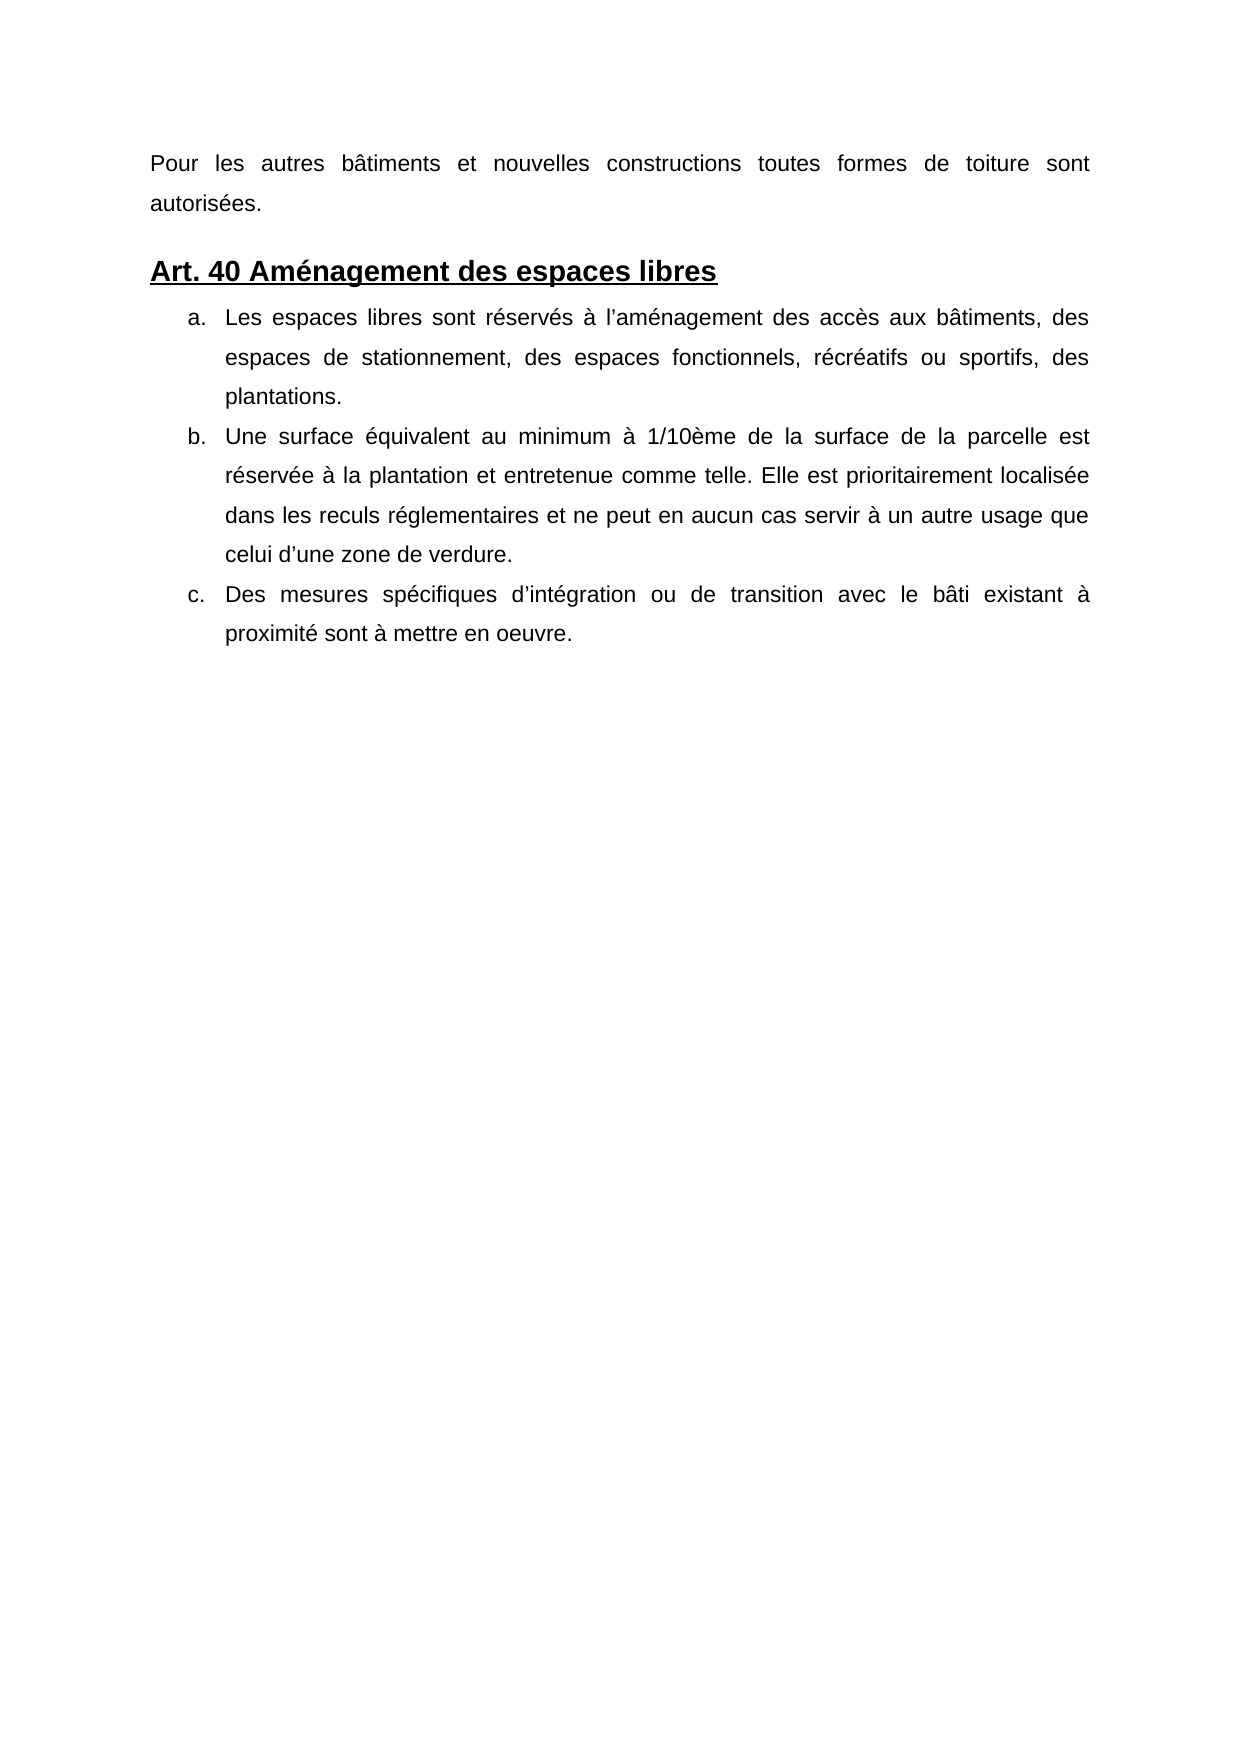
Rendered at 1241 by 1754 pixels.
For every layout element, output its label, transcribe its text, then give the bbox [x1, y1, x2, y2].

list Une surface équivalent au minimum à 1/10ème de la surface de la parcelle est réservée à la plantation et entretenue comme telle. Elle est prioritairement localisée dans les reculs réglementaires et ne peut en aucun cas servir à un autre usage que celui d’une zone de verdure. [187, 423, 1090, 567]
text Pour les autres bâtiments et nouvelles constructions toutes formes de toiture sont autorisées. [150, 150, 1090, 216]
list Des mesures spécifiques d’intégration ou de transition avec le bâti existant à proximité sont à mettre en oeuvre. [187, 581, 1090, 646]
subtitle Art. 40 Aménagement des espaces libres [150, 254, 1090, 287]
list Les espaces libres sont réservés à l’aménagement des accès aux bâtiments, des espaces de stationnement, des espaces fonctionnels, récréatifs ou sportifs, des plantations. [187, 304, 1090, 409]
